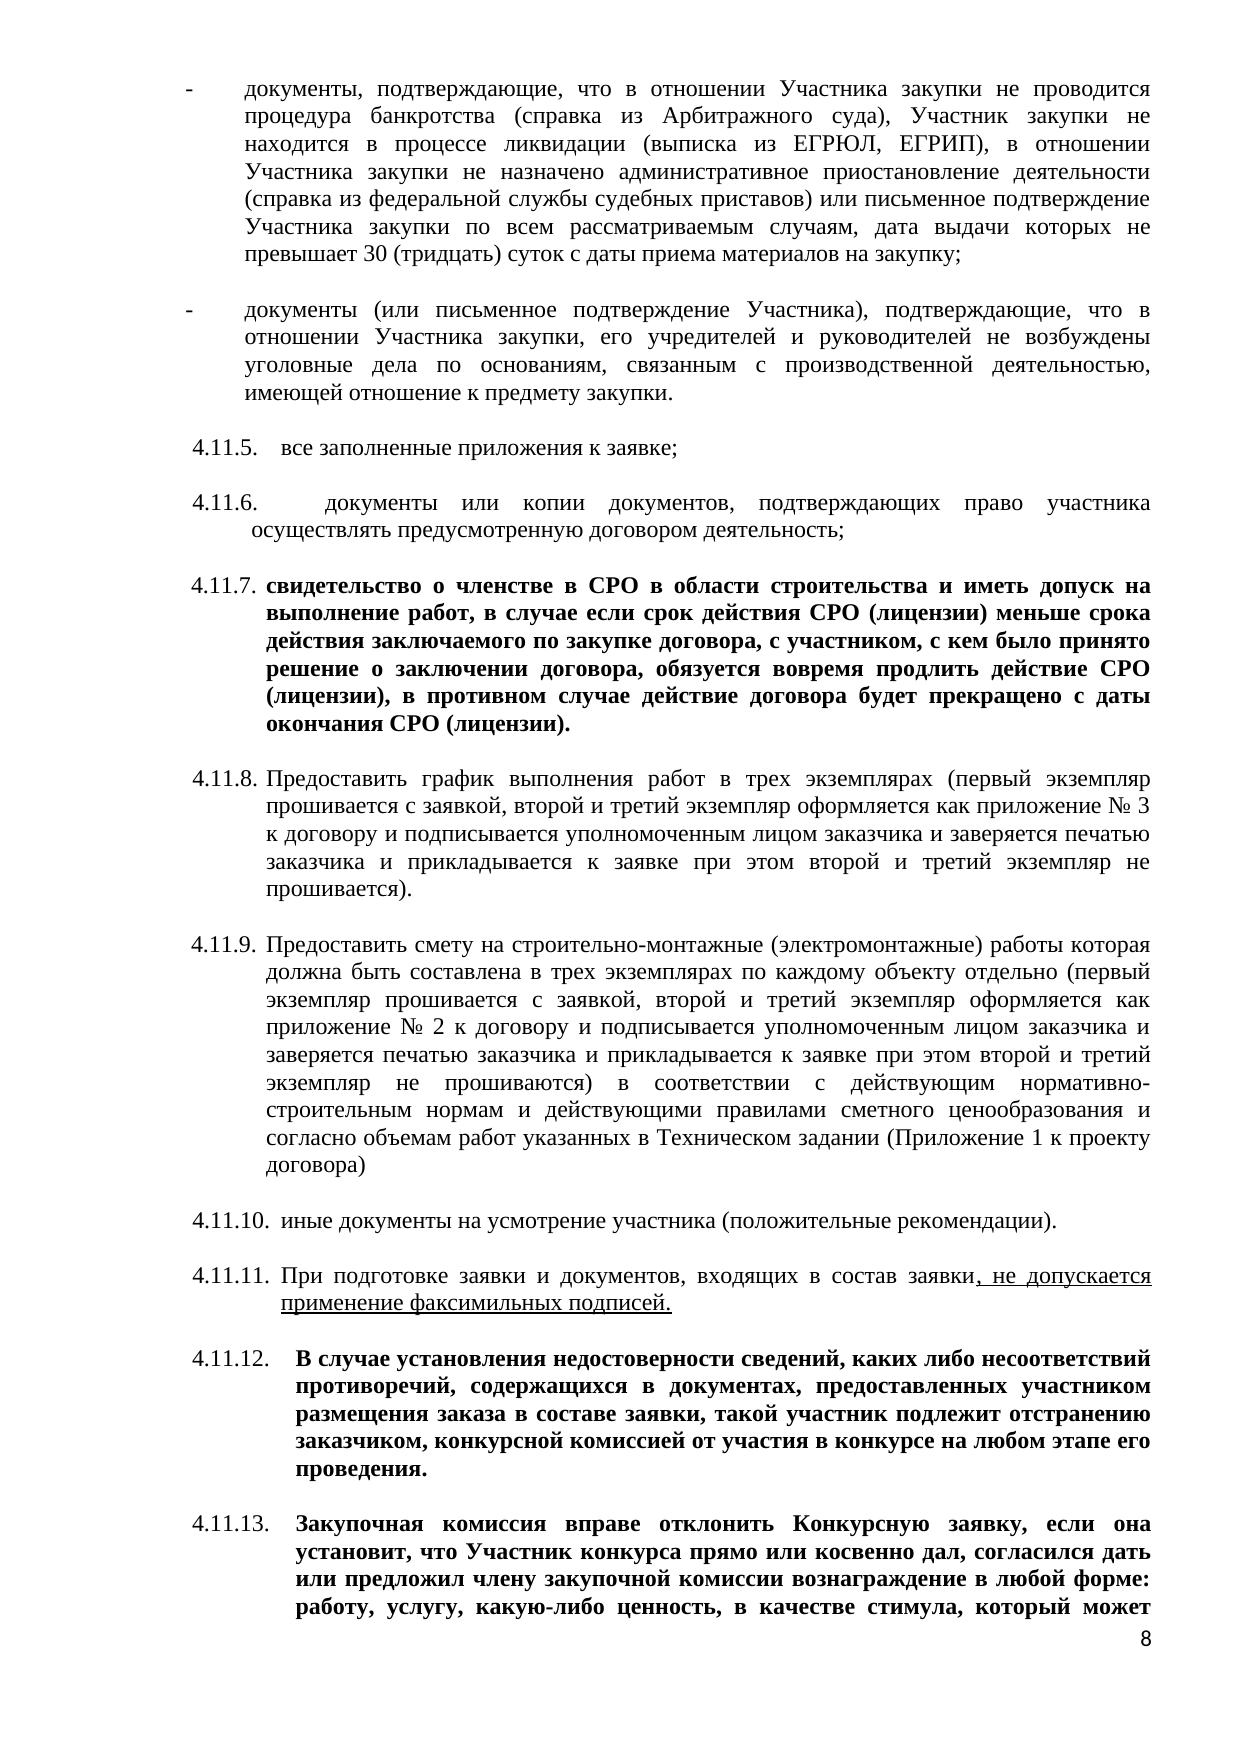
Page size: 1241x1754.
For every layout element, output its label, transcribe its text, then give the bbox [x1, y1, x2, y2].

list документы или копии документов, подтверждающих право участника осуществлять предусмотренную договором деятельность; [192, 488, 1152, 543]
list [192, 1509, 1152, 1620]
list Предоставить смету на строительно-монтажные (электромонтажные) работы которая должна быть составлена в трех экземплярах по каждому объекту отдельно (первый экземпляр прошивается с заявкой, второй и третий экземпляр оформляется как приложение № 2 к договору и подписывается уполномоченным лицом заказчика и заверяется печатью заказчика и прикладывается к заявке при этом второй и третий экземпляр не прошиваются) в соответствии с действующим нормативно-строительным нормам и действующими правилами сметного ценообразования и согласно объемам работ указанных в Техническом задании (Приложение 1 к проекту договора) [191, 929, 1152, 1178]
list все заполненные приложения к заявке; [192, 433, 1152, 460]
list иные документы на усмотрение участника (положительные рекомендации). [192, 1206, 1152, 1233]
list В случае установления недостоверности сведений, каких либо несоответствий противоречий, содержащихся в документах, предоставленных участником размещения заказа в составе заявки, такой участник подлежит отстранению заказчиком, конкурсной комиссией от участия в конкурсе на любом этапе его проведения. [192, 1344, 1152, 1482]
list При подготовке заявки и документов, входящих в состав заявки, не допускается применение факсимильных подписей. [192, 1261, 1152, 1316]
list свидетельство о членстве в СРО в области строительства и иметь допуск на выполнение работ, в случае если срок действия СРО (лицензии) меньше срока действия заключаемого по закупке договора, с участником, с кем было принято решение о заключении договора, обязуется вовремя продлить действие СРО (лицензии), в противном случае действие договора будет прекращено с даты окончания СРО (лицензии). [191, 571, 1152, 736]
list документы, подтверждающие, что в отношении Участника закупки не проводится процедура банкротства (справка из Арбитражного суда), Участник закупки не находится в процессе ликвидации (выписка из ЕГРЮЛ, ЕГРИП), в отношении Участника закупки не назначено административное приостановление деятельности (справка из федеральной службы судебных приставов) или письменное подтверждение Участника закупки по всем рассматриваемым случаям, дата выдачи которых не превышает 30 (тридцать) суток с даты приема материалов на закупку; [185, 74, 1152, 267]
list Предоставить график выполнения работ в трех экземплярах (первый экземпляр прошивается с заявкой, второй и третий экземпляр оформляется как приложение № 3 к договору и подписывается уполномоченным лицом заказчика и заверяется печатью заказчика и прикладывается к заявке при этом второй и третий экземпляр не прошивается). [192, 764, 1152, 902]
list документы (или письменное подтверждение Участника), подтверждающие, что в отношении Участника закупки, его учредителей и руководителей не возбуждены уголовные дела по основаниям, связанным с производственной деятельностью, имеющей отношение к предмету закупки. [185, 295, 1152, 405]
